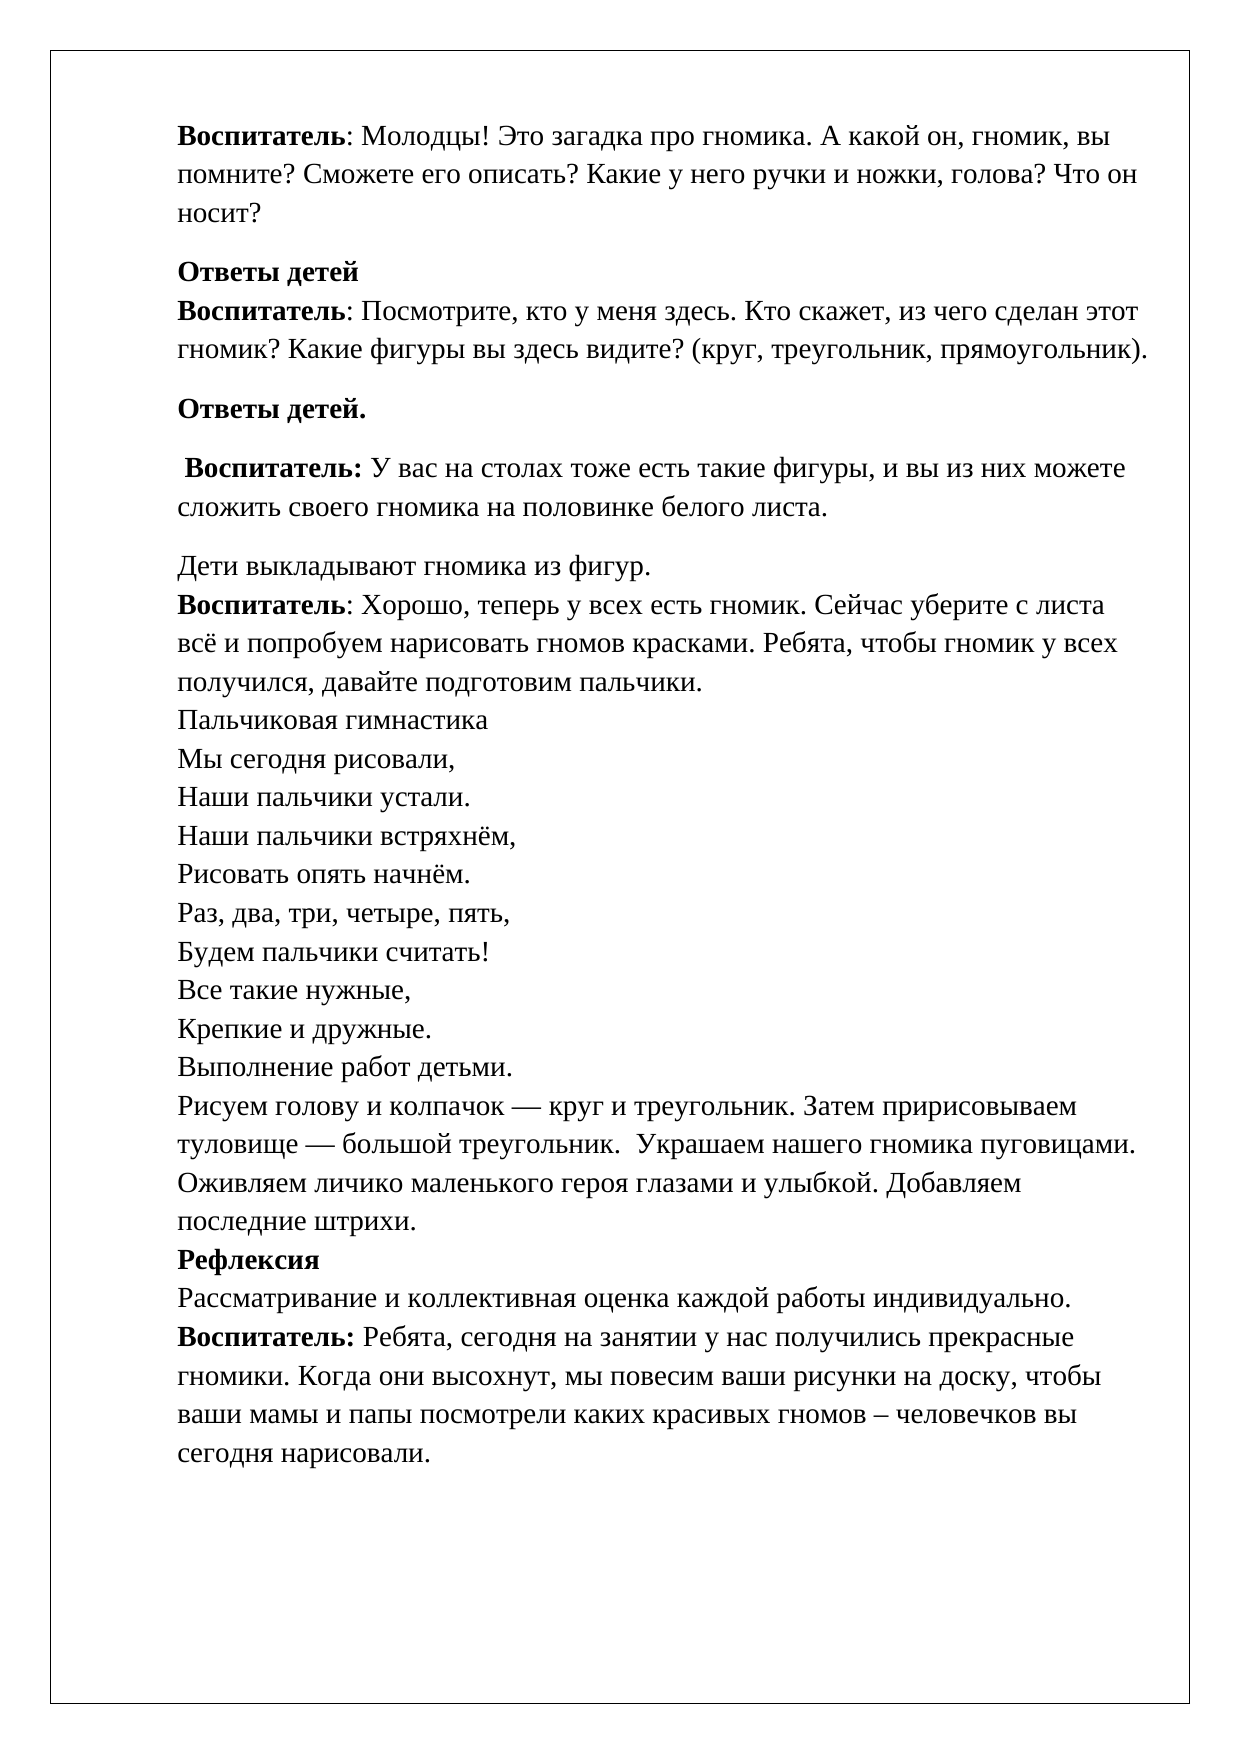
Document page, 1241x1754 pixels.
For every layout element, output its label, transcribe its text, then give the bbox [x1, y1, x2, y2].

text Воспитатель: У вас на столах тоже есть такие фигуры, и вы из них можете сложить своего гномика на половинке белого листа. [177, 450, 1152, 522]
text Ответы детей. [177, 391, 1152, 424]
text Ответы детей Воспитатель: Посмотрите, кто у меня здесь. Кто скажет, из чего сделан этот гномик? Какие фигуры вы здесь видите? (круг, треугольник, прямоугольник). [177, 254, 1152, 365]
text Воспитатель: Молодцы! Это загадка про гномика. А какой он, гномик, вы помните? Сможете его описать? Какие у него ручки и ножки, голова? Что он носит? [177, 118, 1152, 229]
text Дети выкладывают гномика из фигур. Воспитатель: Хорошо, теперь у всех есть гномик. Сейчас уберите с листа всё и попробуем нарисовать гномов красками. Ребята, чтобы гномик у всех получился, давайте подготовим пальчики. Пальчиковая гимнастика Мы сегодня рисовали, Наши пальчики устали. Наши пальчики встряхнём, Рисовать опять начнём. Раз, два, три, четыре, пять, Будем пальчики считать! Все такие нужные, Крепкие и дружные. Выполнение работ детьми. Рисуем голову и колпачок — круг и треугольник. Затем пририсовываем туловище — большой треугольник. Украшаем нашего гномика пуговицами. Оживляем личико маленького героя глазами и улыбкой. Добавляем последние штрихи. Рефлексия Рассматривание и коллективная оценка каждой работы индивидуально. Воспитатель: Ребята, сегодня на занятии у нас получились прекрасные гномики. Когда они высохнут, мы повесим ваши рисунки на доску, чтобы ваши мамы и папы посмотрели каких красивых гномов – человечков вы сегодня нарисовали. [177, 548, 1152, 1468]
